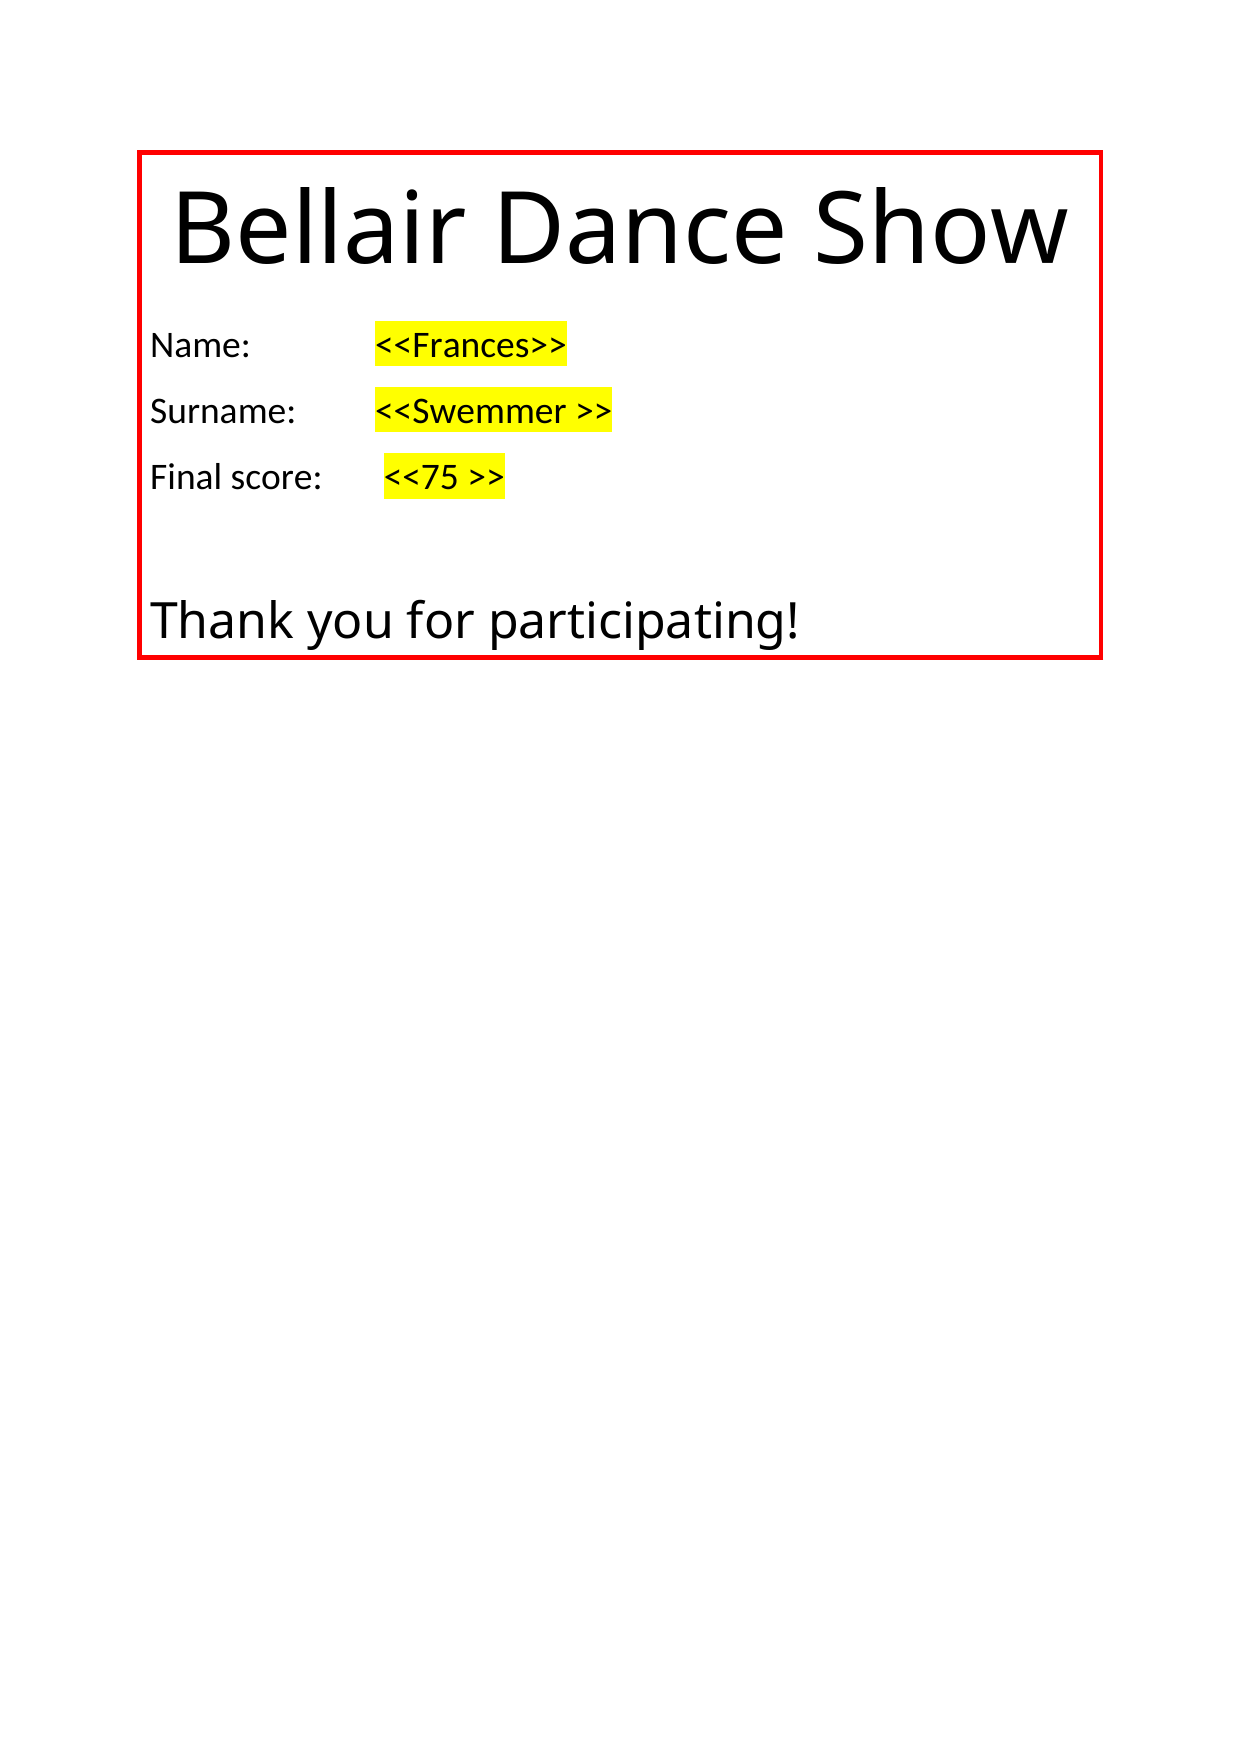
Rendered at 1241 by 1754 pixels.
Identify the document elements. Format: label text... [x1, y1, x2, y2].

text Final score: <<75 >> [142, 446, 1099, 499]
text Thank you for participating! [142, 578, 1099, 655]
text Surname: <<Swemmer >> [142, 380, 1099, 432]
text Bellair Dance Show [142, 155, 1099, 293]
text Name: <<Frances>> [142, 314, 1099, 366]
